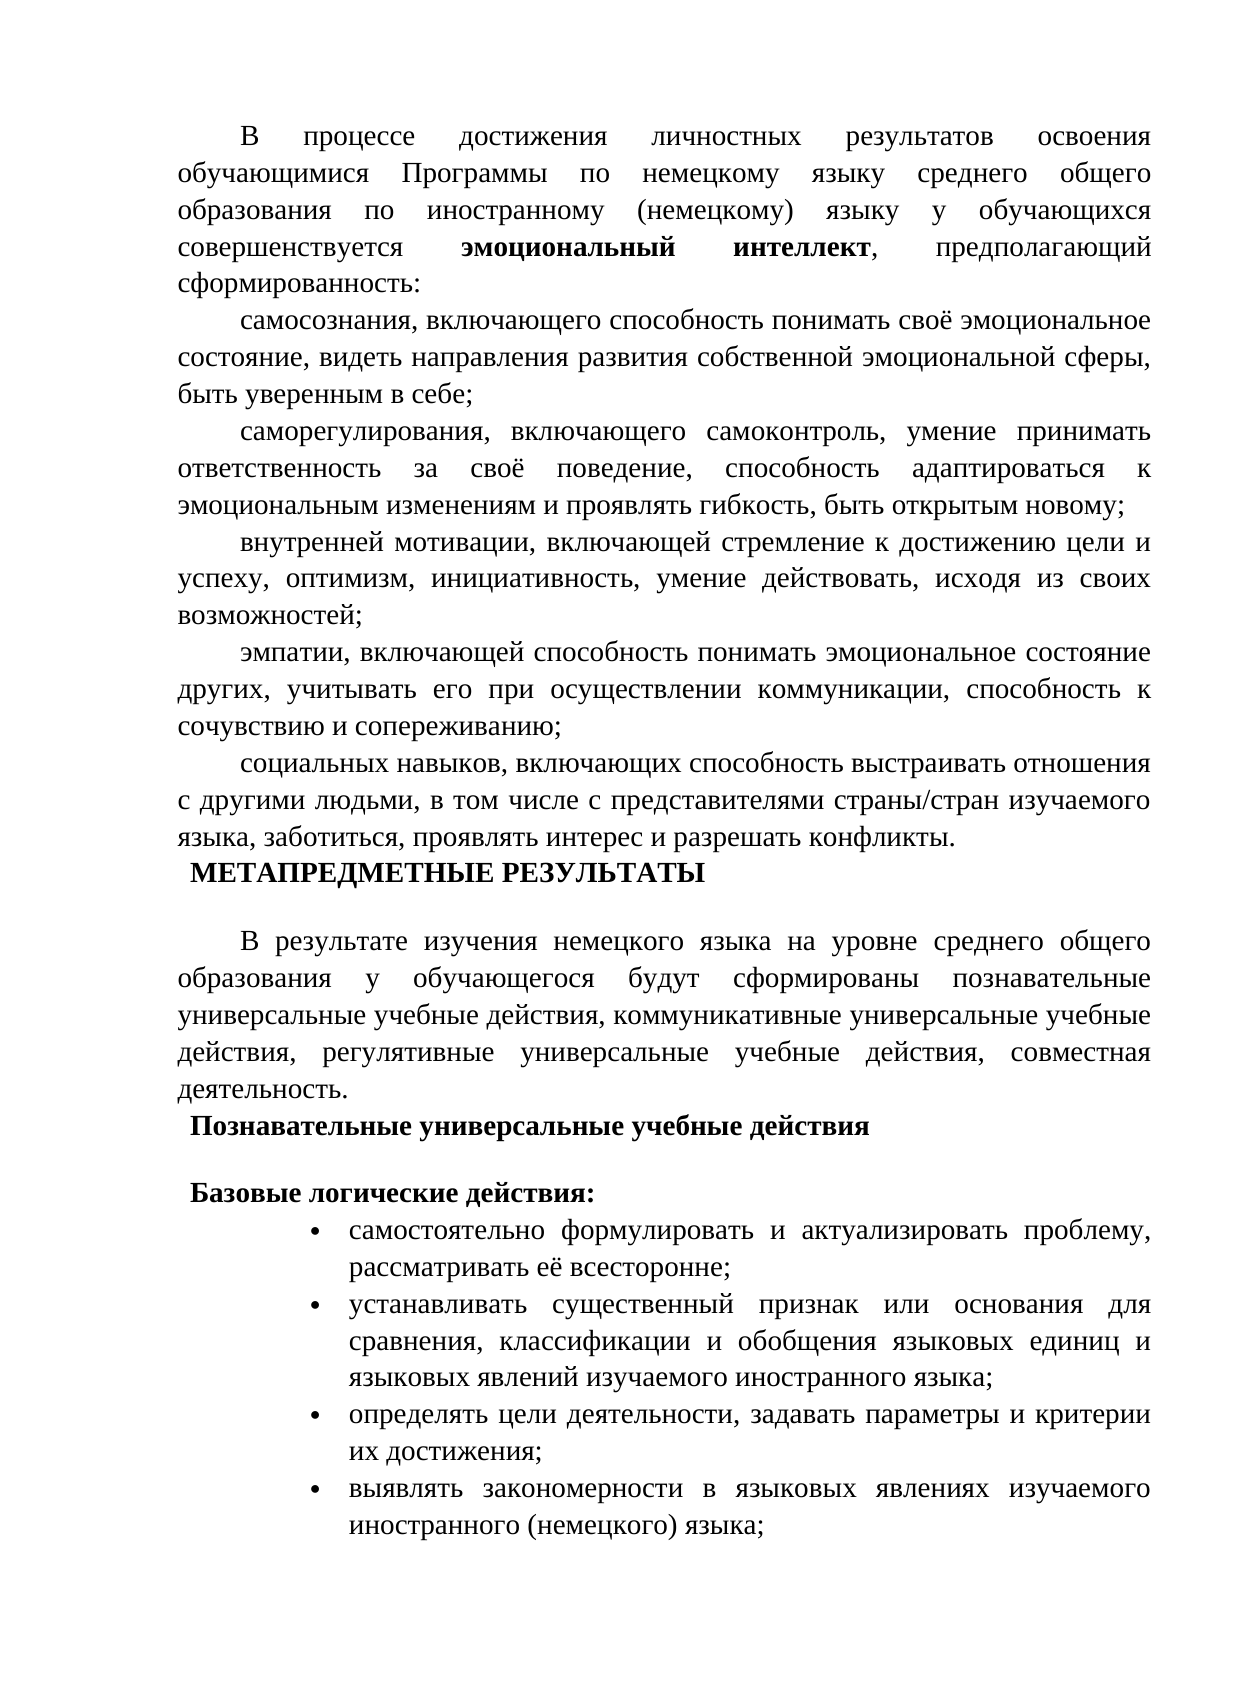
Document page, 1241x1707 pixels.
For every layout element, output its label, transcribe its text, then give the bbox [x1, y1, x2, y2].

text саморегулирования, включающего самоконтроль, умение принимать ответственность за своё поведение, способность адаптироваться к эмоциональным изменениям и проявлять гибкость, быть открытым новому; [177, 413, 1152, 520]
text социальных навыков, включающих способность выстраивать отношения с другими людьми, в том числе с представителями страны/стран изучаемого языка, заботиться, проявлять интерес и разрешать конфликты. [177, 745, 1152, 852]
list определять цели деятельности, задавать параметры и критерии их достижения; [311, 1396, 1152, 1467]
text В результате изучения немецкого языка на уровне среднего общего образования у обучающегося будут сформированы познавательные универсальные учебные действия, коммуникативные универсальные учебные действия, регулятивные универсальные учебные действия, совместная деятельность. [177, 923, 1152, 1104]
text Базовые логические действия: [190, 1175, 1152, 1209]
text эмпатии, включающей способность понимать эмоциональное состояние других, учитывать его при осуществлении коммуникации, способность к сочувствию и сопереживанию; [177, 634, 1152, 742]
list самостоятельно формулировать и актуализировать проблему, рассматривать её всесторонне; [311, 1212, 1152, 1282]
text Познавательные универсальные учебные действия [190, 1108, 1152, 1141]
text В процессе достижения личностных результатов освоения обучающимися Программы по немецкому языку среднего общего образования по иностранному (немецкому) языку у обучающихся совершенствуется эмоциональный интеллект, предполагающий сформированность: [177, 118, 1152, 299]
text внутренней мотивации, включающей стремление к достижению цели и успеху, оптимизм, инициативность, умение действовать, исходя из своих возможностей; [177, 524, 1152, 631]
list выявлять закономерности в языковых явлениях изучаемого иностранного (немецкого) языка; [311, 1470, 1152, 1541]
text самосознания, включающего способность понимать своё эмоциональное состояние, видеть направления развития собственной эмоциональной сферы, быть уверенным в себе; [177, 302, 1152, 410]
text МЕТАПРЕДМЕТНЫЕ РЕЗУЛЬТАТЫ [190, 856, 1152, 889]
list устанавливать существенный признак или основания для сравнения, классификации и обобщения языковых единиц и языковых явлений изучаемого иностранного языка; [311, 1286, 1152, 1393]
